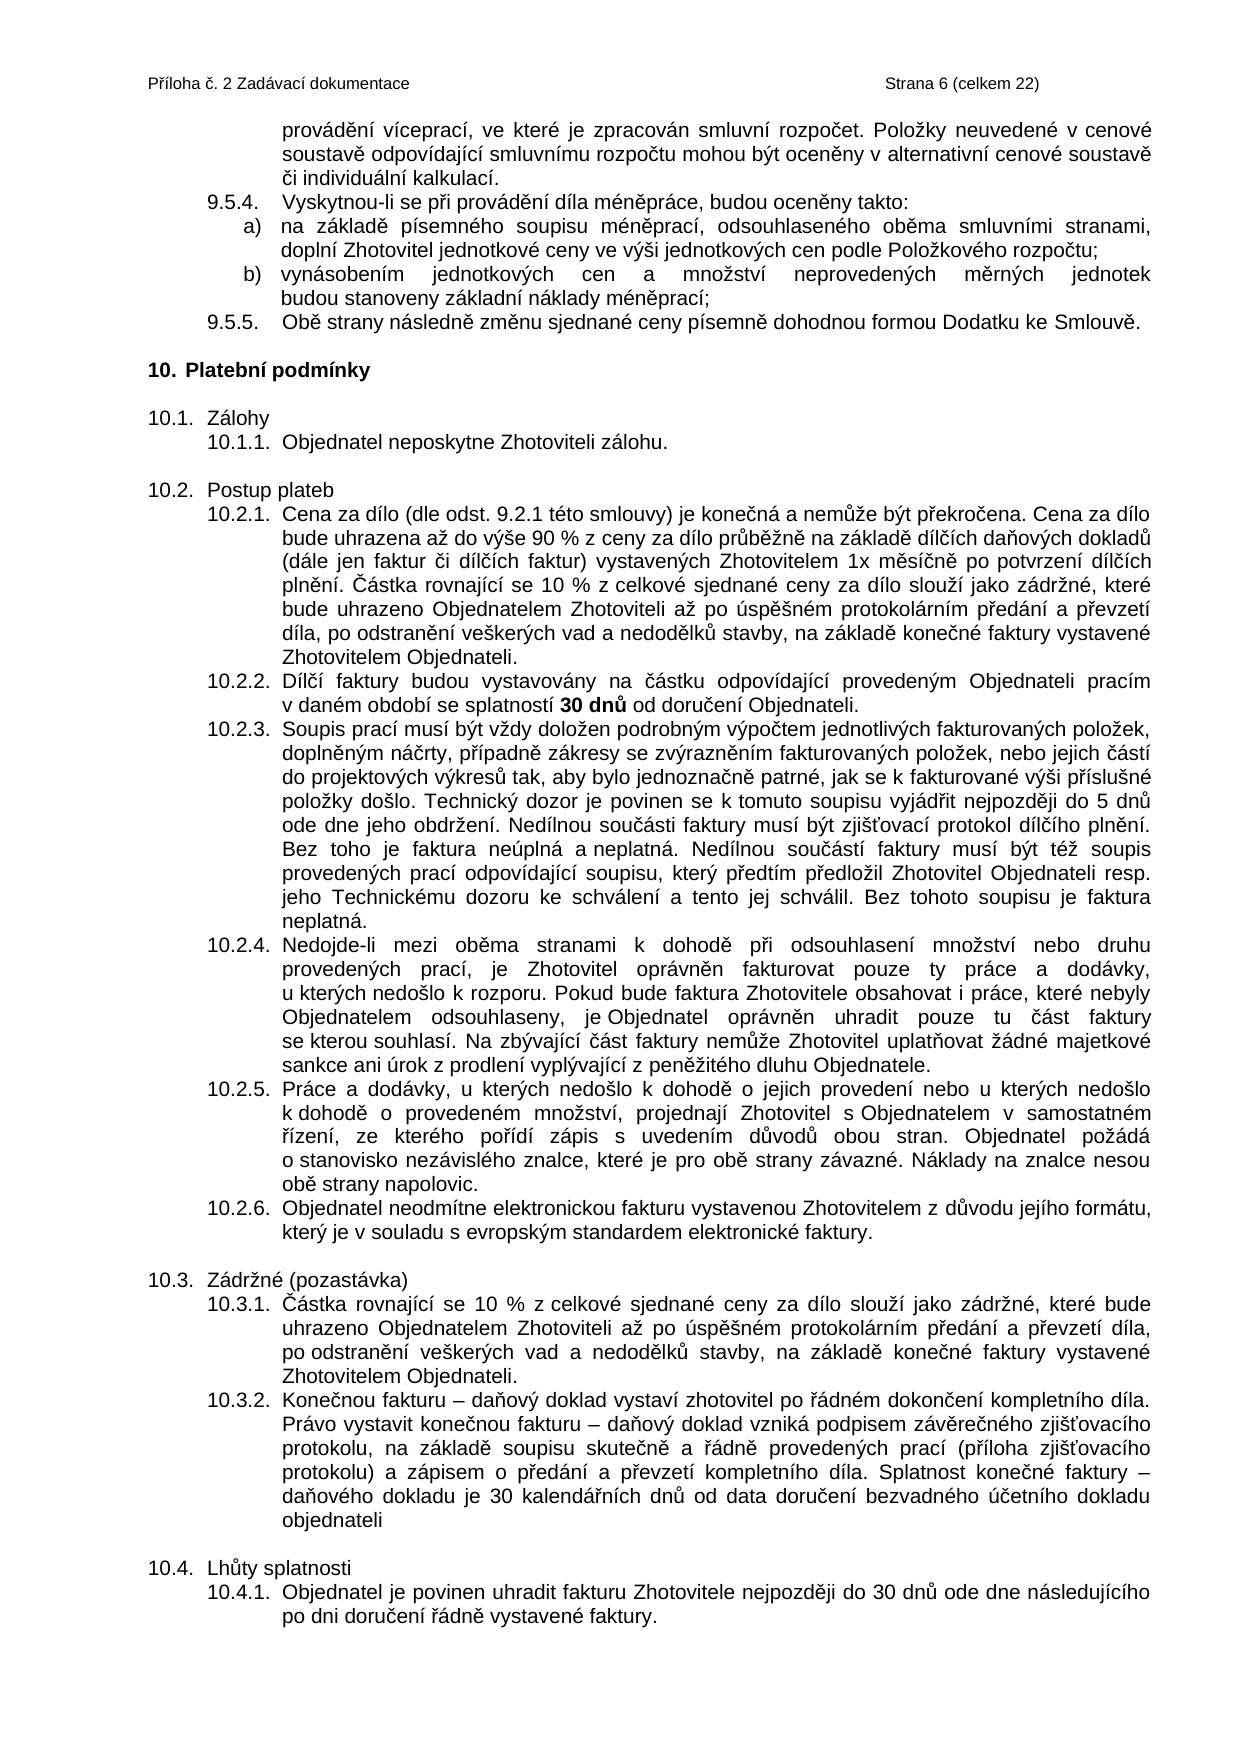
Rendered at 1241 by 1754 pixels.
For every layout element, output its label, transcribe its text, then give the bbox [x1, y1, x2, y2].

list Zálohy [148, 406, 1152, 429]
list Lhůty splatnosti [148, 1556, 1152, 1579]
list Cena za dílo (dle odst. 9.2.1 této smlouvy) je konečná a nemůže být překročena. Cena za dílo bude uhrazena až do výše 90 % z ceny za dílo průběžně na základě dílčích daňových dokladů (dále jen faktur či dílčích faktur) vystavených Zhotovitelem 1x měsíčně po potvrzení dílčích plnění. Částka rovnající se 10 % z celkové sjednané ceny za dílo slouží jako zádržné, které bude uhrazeno Objednatelem Zhotoviteli až po úspěšném protokolárním předání a převzetí díla, po odstranění veškerých vad a nedodělků stavby, na základě konečné faktury vystavené Zhotovitelem Objednateli. [207, 501, 1152, 669]
list Objednatel neposkytne Zhotoviteli zálohu. [207, 429, 1152, 453]
list Obě strany následně změnu sjednané ceny písemně dohodnou formou Dodatku ke Smlouvě. [207, 310, 1152, 334]
list Vyskytnou-li se při provádění díla méněpráce, budou oceněny takto: [207, 190, 1152, 214]
list Postup plateb [148, 477, 1152, 501]
list na základě písemného soupisu méněprací, odsouhlaseného oběma smluvními stranami, doplní Zhotovitel jednotkové ceny ve výši jednotkových cen podle Položkového rozpočtu; [243, 214, 1152, 262]
list Dílčí faktury budou vystavovány na částku odpovídající provedeným Objednateli pracím v daném období se splatností 30 dnů od doručení Objednateli. [207, 669, 1152, 717]
list Práce a dodávky, u kterých nedošlo k dohodě o jejich provedení nebo u kterých nedošlo k dohodě o provedeném množství, projednají Zhotovitel s Objednatelem v samostatném řízení, ze kterého pořídí zápis s uvedením důvodů obou stran. Objednatel požádá o stanovisko nezávislého znalce, které je pro obě strany závazné. Náklady na znalce nesou obě strany napolovic. [207, 1076, 1152, 1196]
list Konečnou fakturu – daňový doklad vystaví zhotovitel po řádném dokončení kompletního díla. Právo vystavit konečnou fakturu – daňový doklad vzniká podpisem závěrečného zjišťovacího protokolu, na základě soupisu skutečně a řádně provedených prací (příloha zjišťovacího protokolu) a zápisem o předání a převzetí kompletního díla. Splatnost konečné faktury – daňového dokladu je 30 kalendářních dnů od data doručení bezvadného účetního dokladu objednateli [207, 1388, 1152, 1532]
list Nedojde-li mezi oběma stranami k dohodě při odsouhlasení množství nebo druhu provedených prací, je Zhotovitel oprávněn fakturovat pouze ty práce a dodávky, u kterých nedošlo k rozporu. Pokud bude faktura Zhotovitele obsahovat i práce, které nebyly Objednatelem odsouhlaseny, je Objednatel oprávněn uhradit pouze tu část faktury se kterou souhlasí. Na zbývající část faktury nemůže Zhotovitel uplatňovat žádné majetkové sankce ani úrok z prodlení vyplývající z peněžitého dluhu Objednatele. [207, 933, 1152, 1076]
list Soupis prací musí být vždy doložen podrobným výpočtem jednotlivých fakturovaných položek, doplněným náčrty, případně zákresy se zvýrazněním fakturovaných položek, nebo jejich částí do projektových výkresů tak, aby bylo jednoznačně patrné, jak se k fakturované výši příslušné položky došlo. Technický dozor je povinen se k tomuto soupisu vyjádřit nejpozději do 5 dnů ode dne jeho obdržení. Nedílnou součásti faktury musí být zjišťovací protokol dílčího plnění. Bez toho je faktura neúplná a neplatná. Nedílnou součástí faktury musí být též soupis provedených prací odpovídající soupisu, který předtím předložil Zhotovitel Objednateli resp. jeho Technickému dozoru ke schválení a tento jej schválil. Bez tohoto soupisu je faktura neplatná. [207, 717, 1152, 933]
list Objednatel je povinen uhradit fakturu Zhotovitele nejpozději do 30 dnů ode dne následujícího po dni doručení řádně vystavené faktury. [207, 1579, 1152, 1627]
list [207, 118, 1152, 190]
list vynásobením jednotkových cen a množství neprovedených měrných jednotek budou stanoveny základní náklady méněprací; [243, 262, 1152, 310]
list Částka rovnající se 10 % z celkové sjednané ceny za dílo slouží jako zádržné, které bude uhrazeno Objednatelem Zhotoviteli až po úspěšném protokolárním předání a převzetí díla, po odstranění veškerých vad a nedodělků stavby, na základě konečné faktury vystavené Zhotovitelem Objednateli. [207, 1292, 1152, 1388]
list Platební podmínky [148, 358, 1152, 382]
list Objednatel neodmítne elektronickou fakturu vystavenou Zhotovitelem z důvodu jejího formátu, který je v souladu s evropským standardem elektronické faktury. [207, 1196, 1152, 1244]
list Zádržné (pozastávka) [148, 1268, 1152, 1292]
